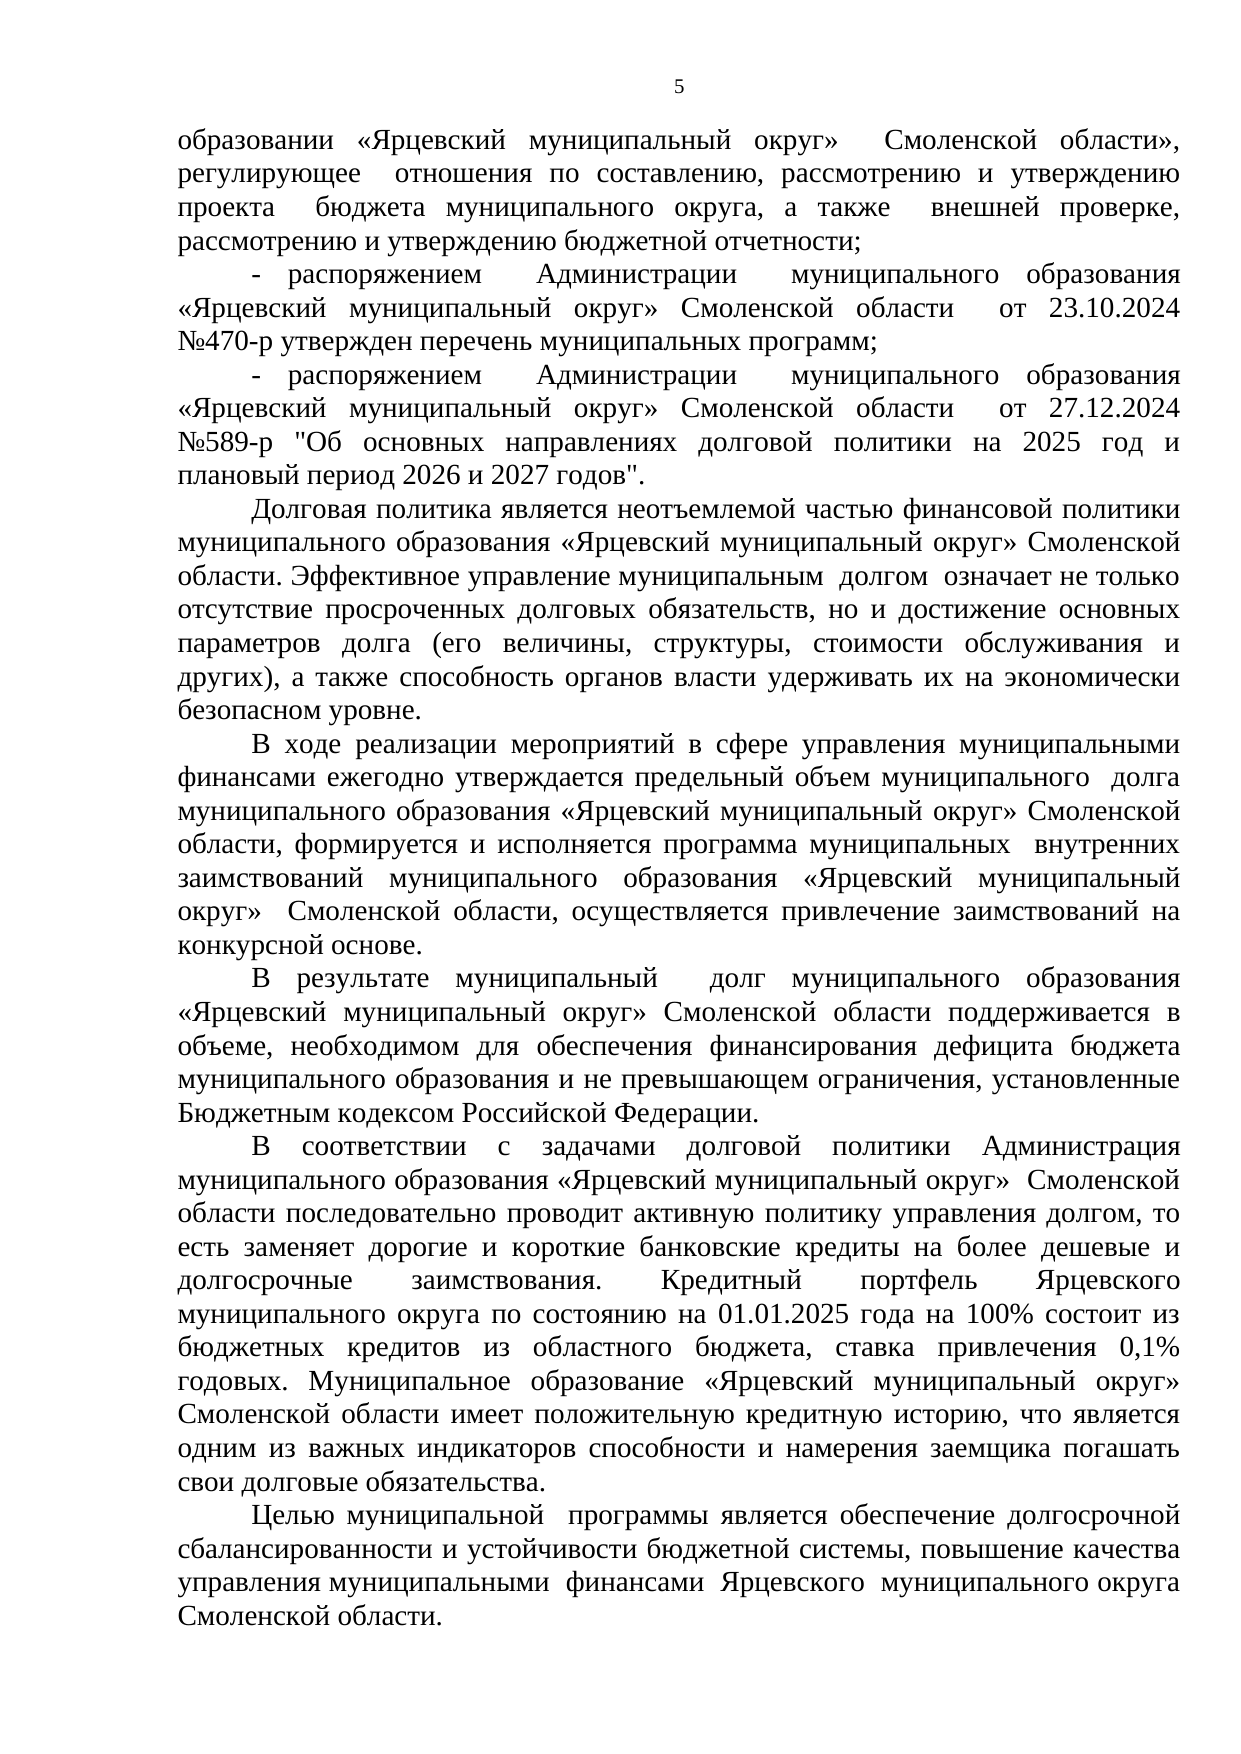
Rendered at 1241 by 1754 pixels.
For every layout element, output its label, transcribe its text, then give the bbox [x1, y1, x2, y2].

text Целью муниципальной программы является обеспечение долгосрочной сбалансированности и устойчивости бюджетной системы, повышение качества управления муниципальными финансами Ярцевского муниципального округа Смоленской области. [177, 1497, 1181, 1631]
title В результате муниципальный долг муниципального образования «Ярцевский муниципальный округ» Смоленской области поддерживается в объеме, необходимом для обеспечения финансирования дефицита бюджета муниципального образования и не превышающем ограничения, установленные Бюджетным кодексом Российской Федерации. [177, 961, 1181, 1128]
title - распоряжением Администрации муниципального образования «Ярцевский муниципальный округ» Смоленской области от 27.12.2024 №589-р "Об основных направлениях долговой политики на 2025 год и плановый период 2026 и 2027 годов". [177, 357, 1181, 491]
title - распоряжением Администрации муниципального образования «Ярцевский муниципальный округ» Смоленской области от 23.10.2024 №470-р утвержден перечень муниципальных программ; [177, 256, 1181, 357]
text Долговая политика является неотъемлемой частью финансовой политики муниципального образования «Ярцевский муниципальный округ» Смоленской области. Эффективное управление муниципальным долгом означает не только отсутствие просроченных долговых обязательств, но и достижение основных параметров долга (его величины, структуры, стоимости обслуживания и других), а также способность органов власти удерживать их на экономически безопасном уровне. [177, 491, 1181, 726]
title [177, 122, 1181, 256]
text В ходе реализации мероприятий в сфере управления муниципальными финансами ежегодно утверждается предельный объем муниципального долга муниципального образования «Ярцевский муниципальный округ» Смоленской области, формируется и исполняется программа муниципальных внутренних заимствований муниципального образования «Ярцевский муниципальный округ» Смоленской области, осуществляется привлечение заимствований на конкурсной основе. [177, 726, 1181, 961]
text В соответствии с задачами долговой политики Администрация муниципального образования «Ярцевский муниципальный округ» Смоленской области последовательно проводит активную политику управления долгом, то есть заменяет дорогие и короткие банковские кредиты на более дешевые и долгосрочные заимствования. Кредитный портфель Ярцевского муниципального округа по состоянию на 01.01.2025 года на 100% состоит из бюджетных кредитов из областного бюджета, ставка привлечения 0,1% годовых. Муниципальное образование «Ярцевский муниципальный округ» Смоленской области имеет положительную кредитную историю, что является одним из важных индикаторов способности и намерения заемщика погашать свои долговые обязательства. [177, 1128, 1181, 1497]
